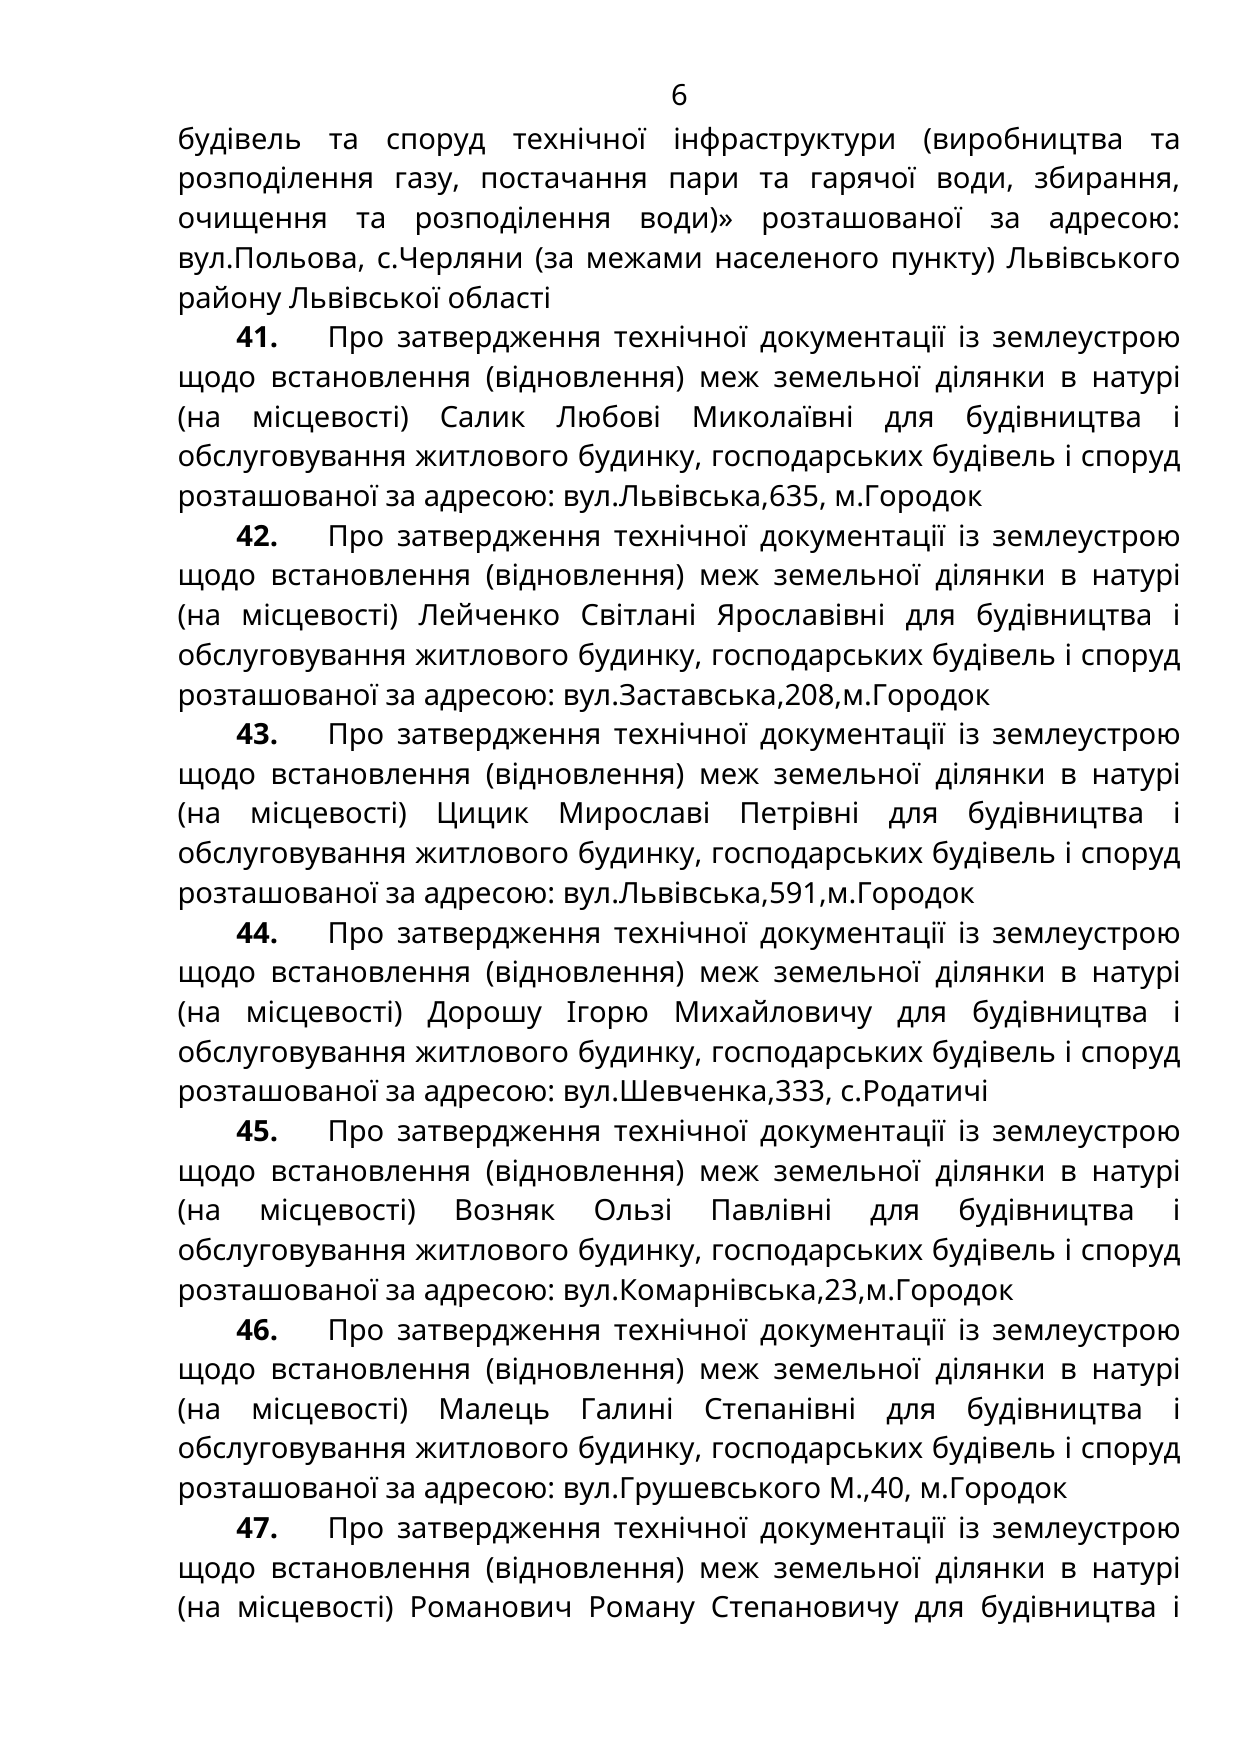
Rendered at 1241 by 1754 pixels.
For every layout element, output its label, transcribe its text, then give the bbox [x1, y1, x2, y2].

list Про затвердження технічної документації із землеустрою щодо встановлення (відновлення) меж земельної ділянки в натурі (на місцевості) Лейченко Світлані Ярославівні для будівництва і обслуговування житлового будинку, господарських будівель і споруд розташованої за адресою: вул.Заставська,208,м.Городок [177, 515, 1181, 713]
list Про затвердження технічної документації із землеустрою щодо встановлення (відновлення) меж земельної ділянки в натурі (на місцевості) Возняк Ользі Павлівні для будівництва і обслуговування житлового будинку, господарських будівель і споруд розташованої за адресою: вул.Комарнівська,23,м.Городок [177, 1110, 1181, 1309]
list Про затвердження технічної документації із землеустрою щодо встановлення (відновлення) меж земельної ділянки в натурі (на місцевості) Малець Галині Степанівні для будівництва і обслуговування житлового будинку, господарських будівель і споруд розташованої за адресою: вул.Грушевського М.,40, м.Городок [177, 1309, 1181, 1507]
list Про затвердження технічної документації із землеустрою щодо встановлення (відновлення) меж земельної ділянки в натурі (на місцевості) Салик Любові Миколаївні для будівництва і обслуговування житлового будинку, господарських будівель і споруд розташованої за адресою: вул.Львівська,635, м.Городок [177, 317, 1181, 515]
list Про затвердження технічної документації із землеустрою щодо встановлення (відновлення) меж земельної ділянки в натурі (на місцевості) Дорошу Ігорю Михайловичу для будівництва і обслуговування житлового будинку, господарських будівель і споруд розташованої за адресою: вул.Шевченка,333, с.Родатичі [177, 912, 1181, 1110]
list Про затвердження технічної документації із землеустрою щодо встановлення (відновлення) меж земельної ділянки в натурі (на місцевості) Цицик Мирославі Петрівні для будівництва і обслуговування житлового будинку, господарських будівель і споруд розташованої за адресою: вул.Львівська,591,м.Городок [177, 713, 1181, 912]
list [177, 118, 1181, 317]
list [177, 1507, 1181, 1626]
